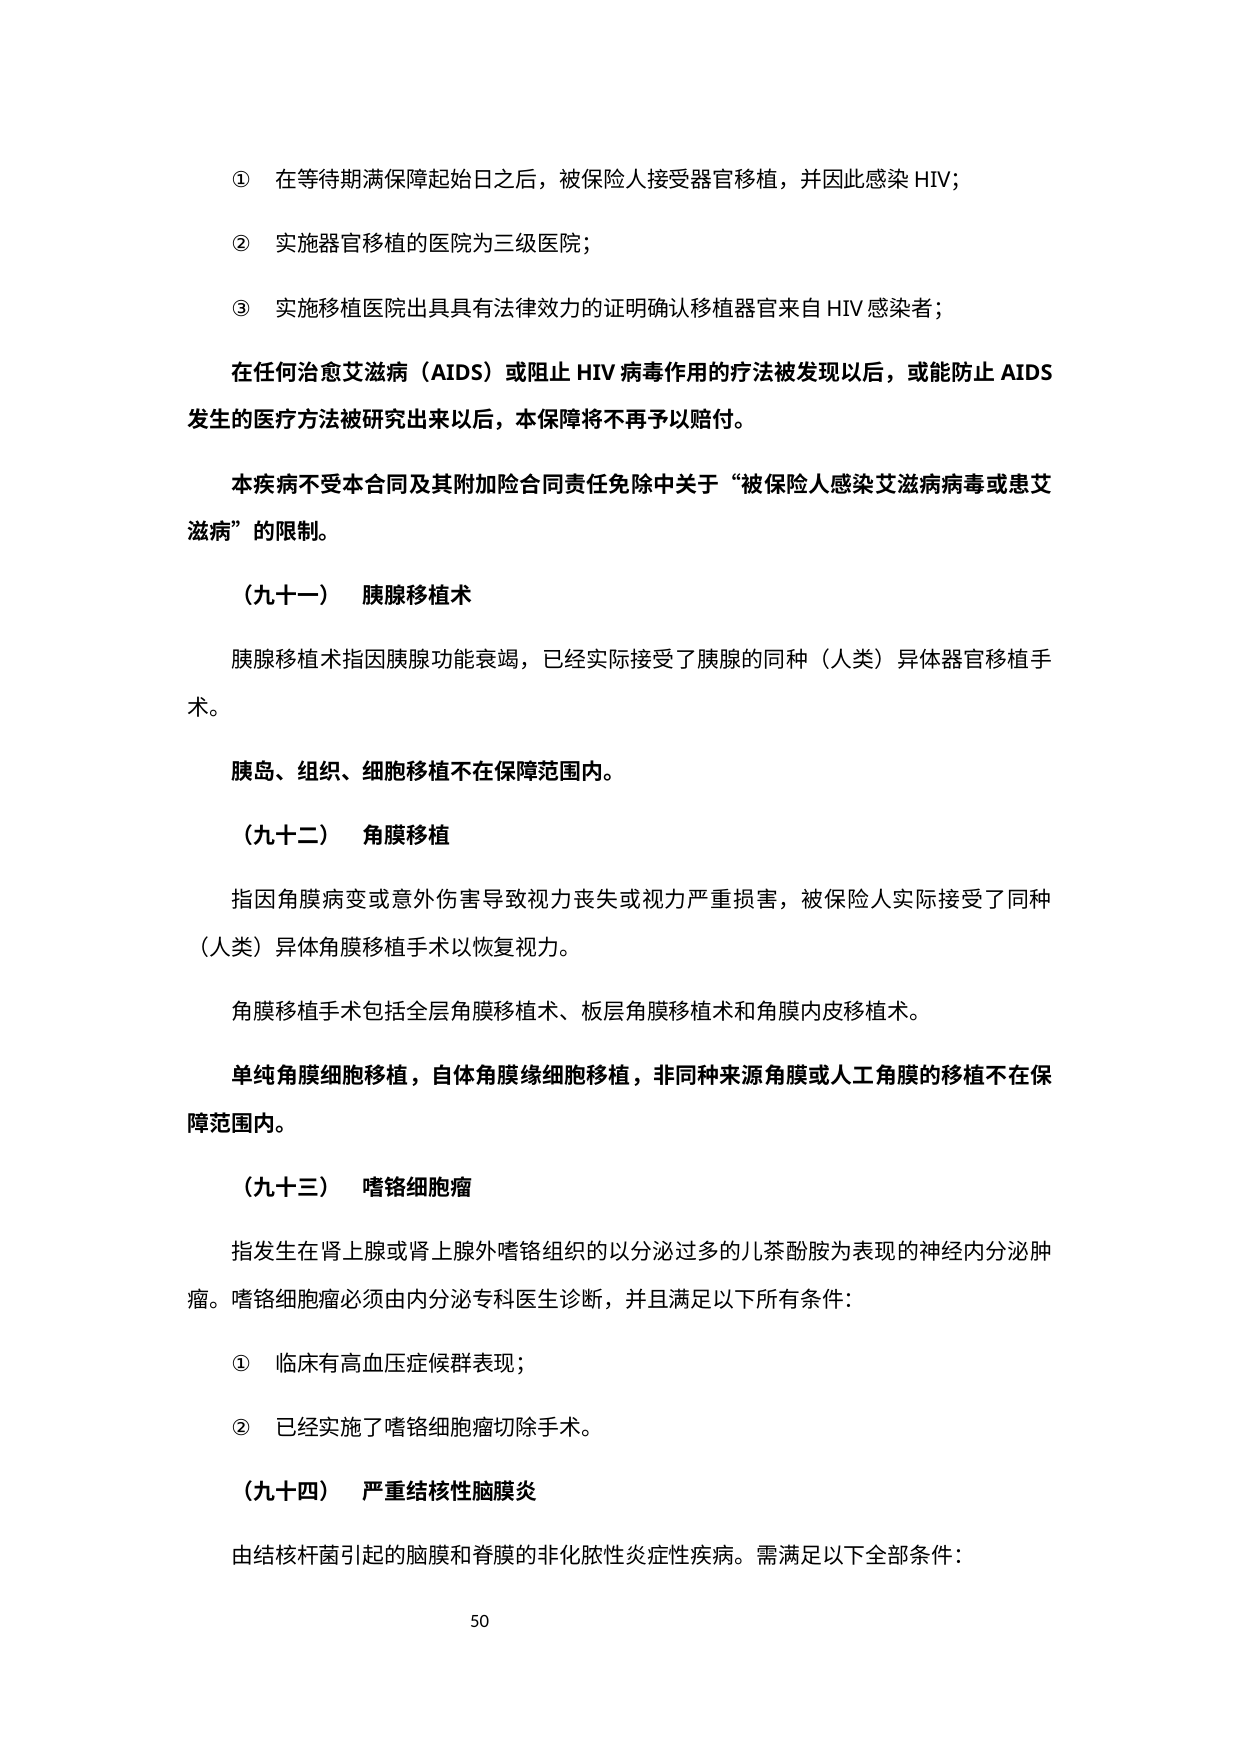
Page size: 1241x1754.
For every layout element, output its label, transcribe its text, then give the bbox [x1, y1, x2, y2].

list 嗜铬细胞瘤 [187, 1170, 1053, 1202]
list 胰腺移植术 [187, 578, 1053, 610]
list 在等待期满保障起始日之后，被保险人接受器官移植，并因此感染HIV； [187, 162, 1053, 194]
list 严重结核性脑膜炎 [187, 1474, 1053, 1506]
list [187, 467, 1053, 546]
list 单纯角膜细胞移植，自体角膜缘细胞移植，非同种来源角膜或人工角膜的移植不在保障范围内。 [187, 1058, 1053, 1137]
list 临床有高血压症候群表现； [187, 1346, 1053, 1377]
list 由结核杆菌引起的脑膜和脊膜的非化脓性炎症性疾病。需满足以下全部条件： [187, 1538, 1053, 1570]
list 指因角膜病变或意外伤害导致视力丧失或视力严重损害，被保险人实际接受了同种（人类）异体角膜移植手术以恢复视力。 [187, 882, 1053, 962]
list 胰腺移植术指因胰腺功能衰竭，已经实际接受了胰腺的同种（人类）异体器官移植手术。 [187, 642, 1053, 722]
list 角膜移植 [187, 818, 1053, 850]
list 指发生在肾上腺或肾上腺外嗜铬组织的以分泌过多的儿茶酚胺为表现的神经内分泌肿瘤。嗜铬细胞瘤必须由内分泌专科医生诊断，并且满足以下所有条件： [187, 1234, 1053, 1313]
list 实施移植医院出具具有法律效力的证明确认移植器官来自HIV感染者； [187, 291, 1053, 322]
list 胰岛、组织、细胞移植不在保障范围内。 [187, 754, 1053, 786]
list 实施器官移植的医院为三级医院； [187, 226, 1053, 258]
list 角膜移植手术包括全层角膜移植术、板层角膜移植术和角膜内皮移植术。 [187, 994, 1053, 1026]
list 在任何治愈艾滋病（AIDS）或阻止HIV病毒作用的疗法被发现以后，或能防止AIDS发生的医疗方法被研究出来以后，本保障将不再予以赔付。 [187, 355, 1053, 434]
list 已经实施了嗜铬细胞瘤切除手术。 [187, 1410, 1053, 1442]
